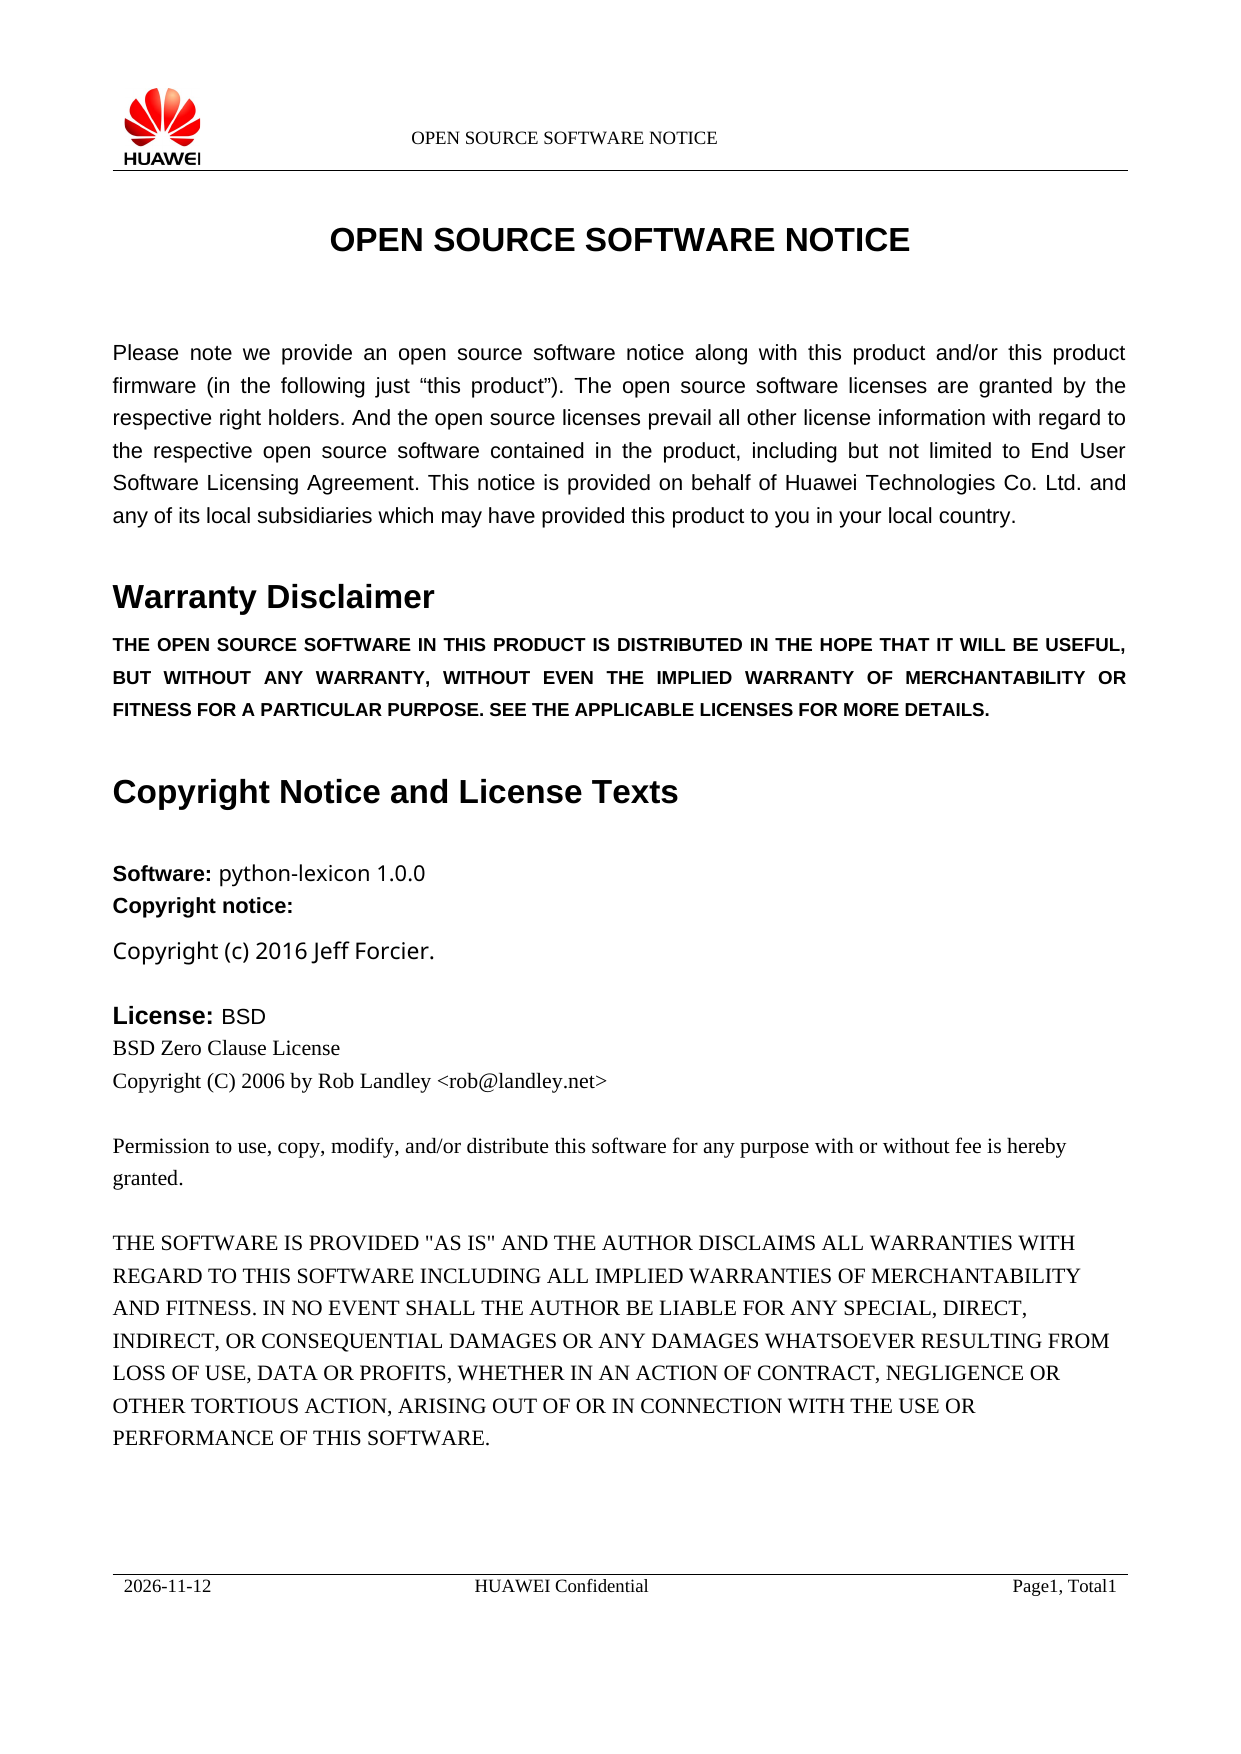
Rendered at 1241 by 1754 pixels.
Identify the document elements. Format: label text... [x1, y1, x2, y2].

picture [124, 88, 201, 165]
text BSD Zero Clause License Copyright (C) 2006 by Rob Landley <rob@landley.net> Permission to use, copy, modify, and/or distribute this software for any purpose with or without fee is hereby granted. THE SOFTWARE IS PROVIDED "AS IS" AND THE AUTHOR DISCLAIMS ALL WARRANTIES WITH REGARD TO THIS SOFTWARE INCLUDING ALL IMPLIED WARRANTIES OF MERCHANTABILITY AND FITNESS. IN NO EVENT SHALL THE AUTHOR BE LIABLE FOR ANY SPECIAL, DIRECT, INDIRECT, OR CONSEQUENTIAL DAMAGES OR ANY DAMAGES WHATSOEVER RESULTING FROM LOSS OF USE, DATA OR PROFITS, WHETHER IN AN ACTION OF CONTRACT, NEGLIGENCE OR OTHER TORTIOUS ACTION, ARISING OUT OF OR IN CONNECTION WITH THE USE OR PERFORMANCE OF THIS SOFTWARE. [112, 1031, 1128, 1486]
title Software: python-lexicon 1.0.0 [112, 856, 1128, 889]
text Copyright Notice and License Texts [112, 759, 1128, 824]
text The open source software in this product is distributed in the hope that it will be useful, but WITHOUT ANY WARRANTY, without even the implied warranty of MERCHANTABILITY or FITNESS FOR A PARTICULAR PURPOSE. See the applicable licenses for more details. [112, 629, 1128, 726]
text OPEN SOURCE SOFTWARE NOTICE [112, 206, 1128, 271]
text Copyright notice: [112, 889, 1128, 921]
text Copyright (c) 2016 Jeff Forcier. [112, 934, 1128, 999]
text Warranty Disclaimer [112, 564, 1128, 629]
text License: BSD [112, 999, 1128, 1031]
text Please note we provide an open source software notice along with this product and/or this product firmware (in the following just “this product”). The open source software licenses are granted by the respective right holders. And the open source licenses prevail all other license information with regard to the respective open source software contained in the product, including but not limited to End User Software Licensing Agreement. This notice is provided on behalf of Huawei Technologies Co. Ltd. and any of its local subsidiaries which may have provided this product to you in your local country. [112, 336, 1128, 531]
